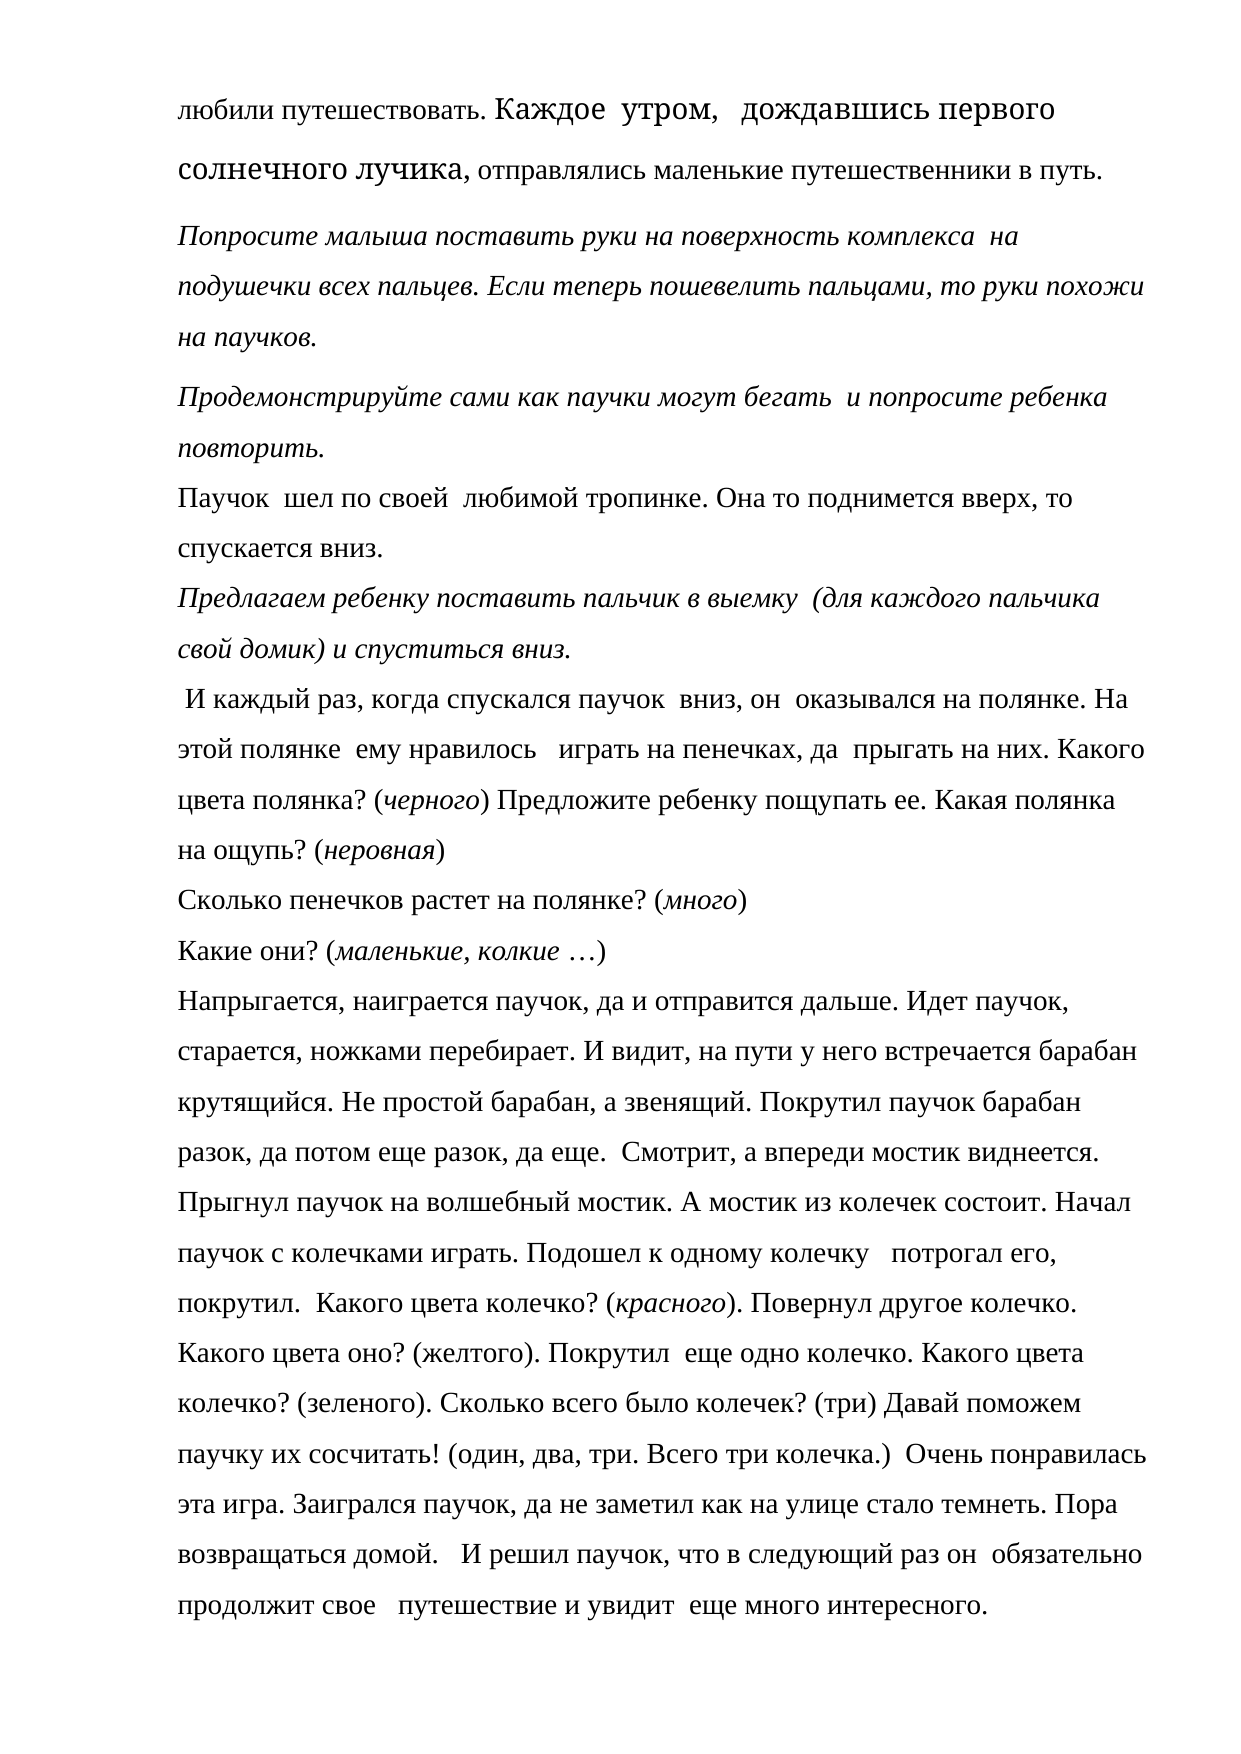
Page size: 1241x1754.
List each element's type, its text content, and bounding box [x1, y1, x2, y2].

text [177, 89, 1152, 188]
text Продемонстрируйте сами как паучки могут бегать и попросите ребенка повторить. [177, 379, 1152, 463]
text Сколько пенечков растет на полянке? (много) [177, 882, 1152, 916]
text Напрыгается, наиграется паучок, да и отправится дальше. Идет паучок, старается, ножками перебирает. И видит, на пути у него встречается барабан крутящийся. Не простой барабан, а звенящий. Покрутил паучок барабан разок, да потом еще разок, да еще. Смотрит, а впереди мостик виднеется. [177, 983, 1152, 1168]
text Паучок шел по своей любимой тропинке. Она то поднимется вверх, то спускается вниз. [177, 480, 1152, 564]
text Какие они? (маленькие, колкие …) [177, 933, 1152, 966]
text И каждый раз, когда спускался паучок вниз, он оказывался на полянке. На этой полянке ему нравилось играть на пенечках, да прыгать на них. Какого цвета полянка? (черного) Предложите ребенку пощупать ее. Какая полянка на ощупь? (неровная) [177, 681, 1152, 866]
text Предлагаем ребенку поставить пальчик в выемку (для каждого пальчика свой домик) и спуститься вниз. [177, 581, 1152, 664]
text Попросите малыша поставить руки на поверхность комплекса на подушечки всех пальцев. Если теперь пошевелить пальцами, то руки похожи на паучков. [177, 218, 1152, 352]
text Прыгнул паучок на волшебный мостик. А мостик из колечек состоит. Начал паучок с колечками играть. Подошел к одному колечку потрогал его, покрутил. Какого цвета колечко? (красного). Повернул другое колечко. Какого цвета оно? (желтого). Покрутил еще одно колечко. Какого цвета колечко? (зеленого). Сколько всего было колечек? (три) Давай поможем паучку их сосчитать! (один, два, три. Всего три колечка.) Очень понравилась эта игра. Заигрался паучок, да не заметил как на улице стало темнеть. Пора возвращаться домой. И решил паучок, что в следующий раз он обязательно продолжит свое путешествие и увидит еще много интересного. [177, 1184, 1152, 1620]
